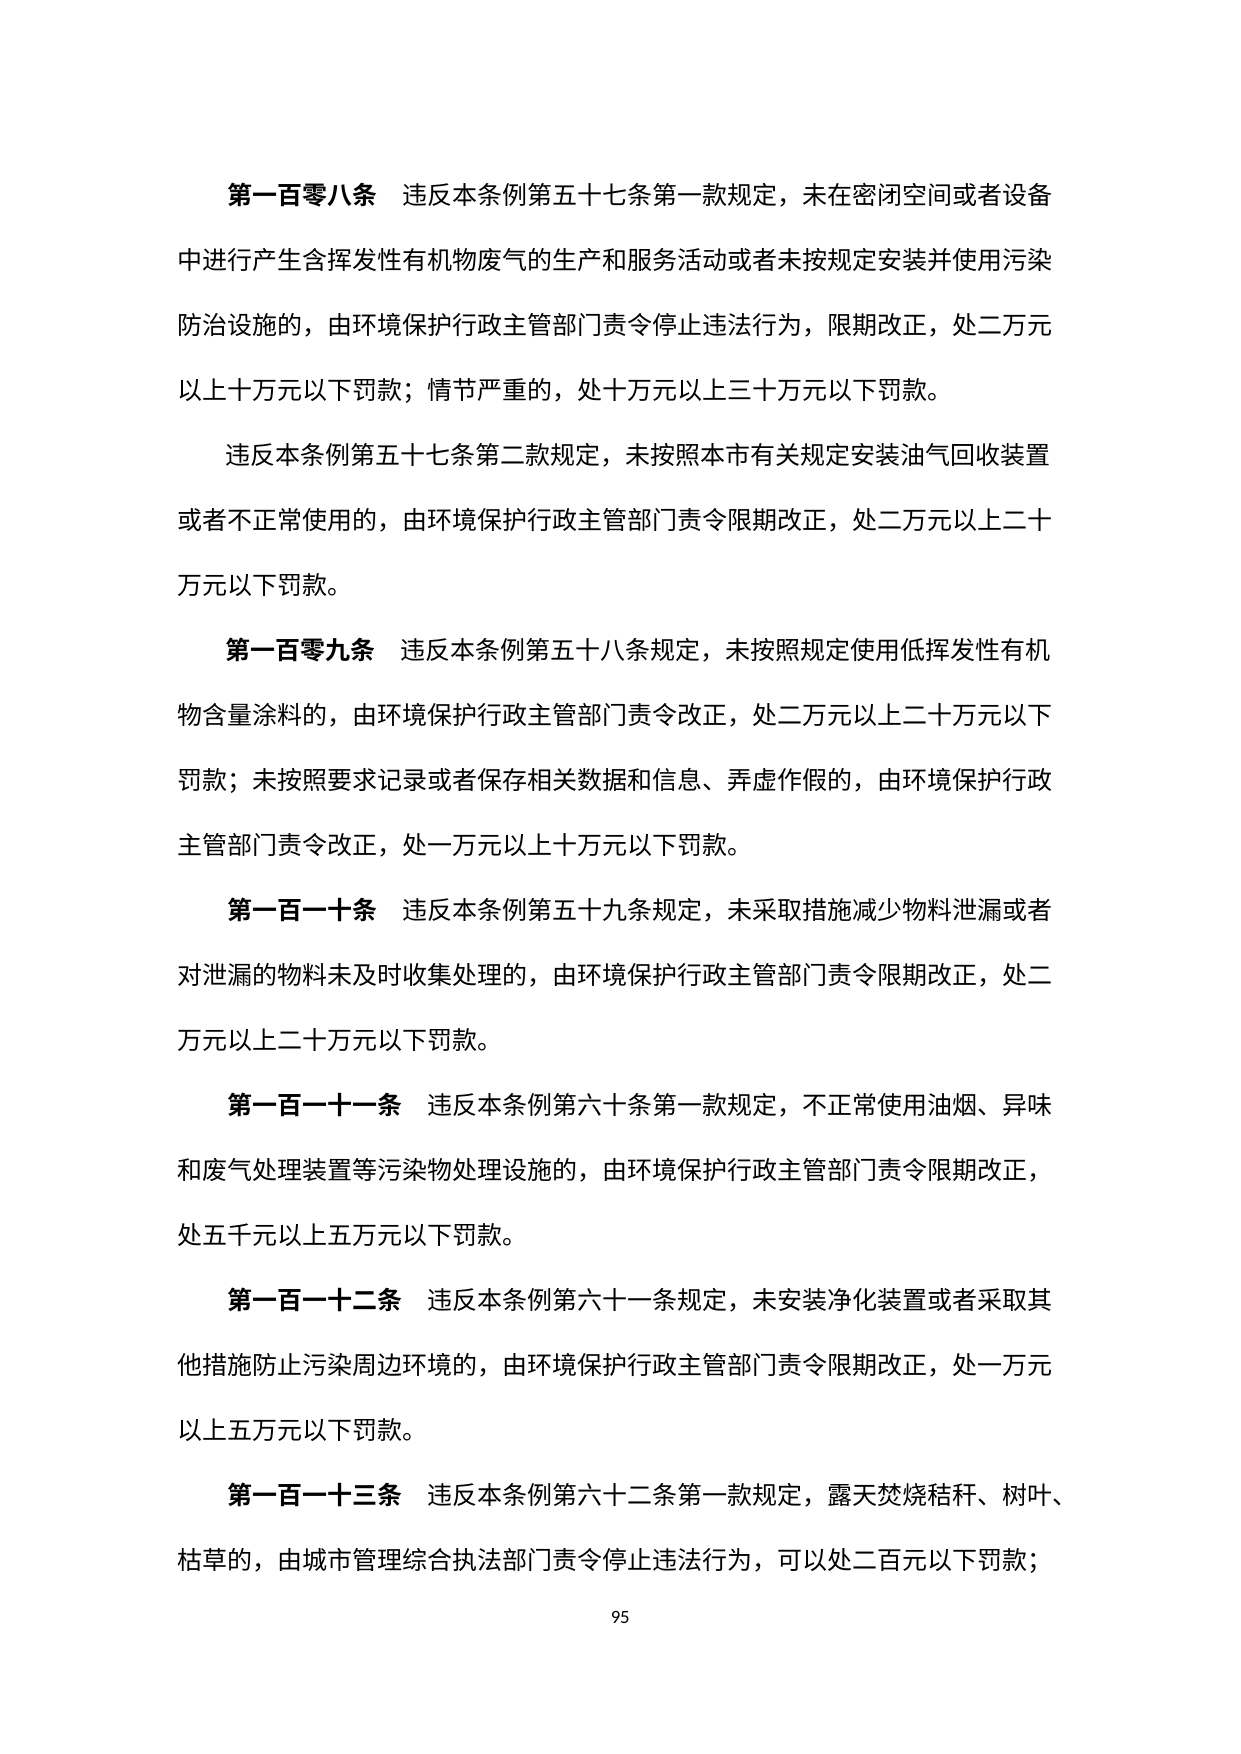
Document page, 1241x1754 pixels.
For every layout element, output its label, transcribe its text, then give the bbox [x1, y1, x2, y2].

text 第一百零九条 违反本条例第五十八条规定，未按照规定使用低挥发性有机物含量涂料的，由环境保护行政主管部门责令改正，处二万元以上二十万元以下罚款；未按照要求记录或者保存相关数据和信息、弄虚作假的，由环境保护行政主管部门责令改正，处一万元以上十万元以下罚款。 [177, 616, 1063, 876]
text 第一百一十二条 违反本条例第六十一条规定，未安装净化装置或者采取其他措施防止污染周边环境的，由环境保护行政主管部门责令限期改正，处一万元以上五万元以下罚款。 [177, 1266, 1063, 1461]
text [177, 1461, 1063, 1591]
text 第一百一十条 违反本条例第五十九条规定，未采取措施减少物料泄漏或者对泄漏的物料未及时收集处理的，由环境保护行政主管部门责令限期改正，处二万元以上二十万元以下罚款。 [177, 876, 1063, 1071]
text 第一百一十一条 违反本条例第六十条第一款规定，不正常使用油烟、异味和废气处理装置等污染物处理设施的，由环境保护行政主管部门责令限期改正，处五千元以上五万元以下罚款。 [177, 1071, 1063, 1266]
text 违反本条例第五十七条第二款规定，未按照本市有关规定安装油气回收装置或者不正常使用的，由环境保护行政主管部门责令限期改正，处二万元以上二十万元以下罚款。 [177, 421, 1063, 616]
text 第一百零八条 违反本条例第五十七条第一款规定，未在密闭空间或者设备中进行产生含挥发性有机物废气的生产和服务活动或者未按规定安装并使用污染防治设施的，由环境保护行政主管部门责令停止违法行为，限期改正，处二万元以上十万元以下罚款；情节严重的，处十万元以上三十万元以下罚款。 [177, 161, 1063, 421]
